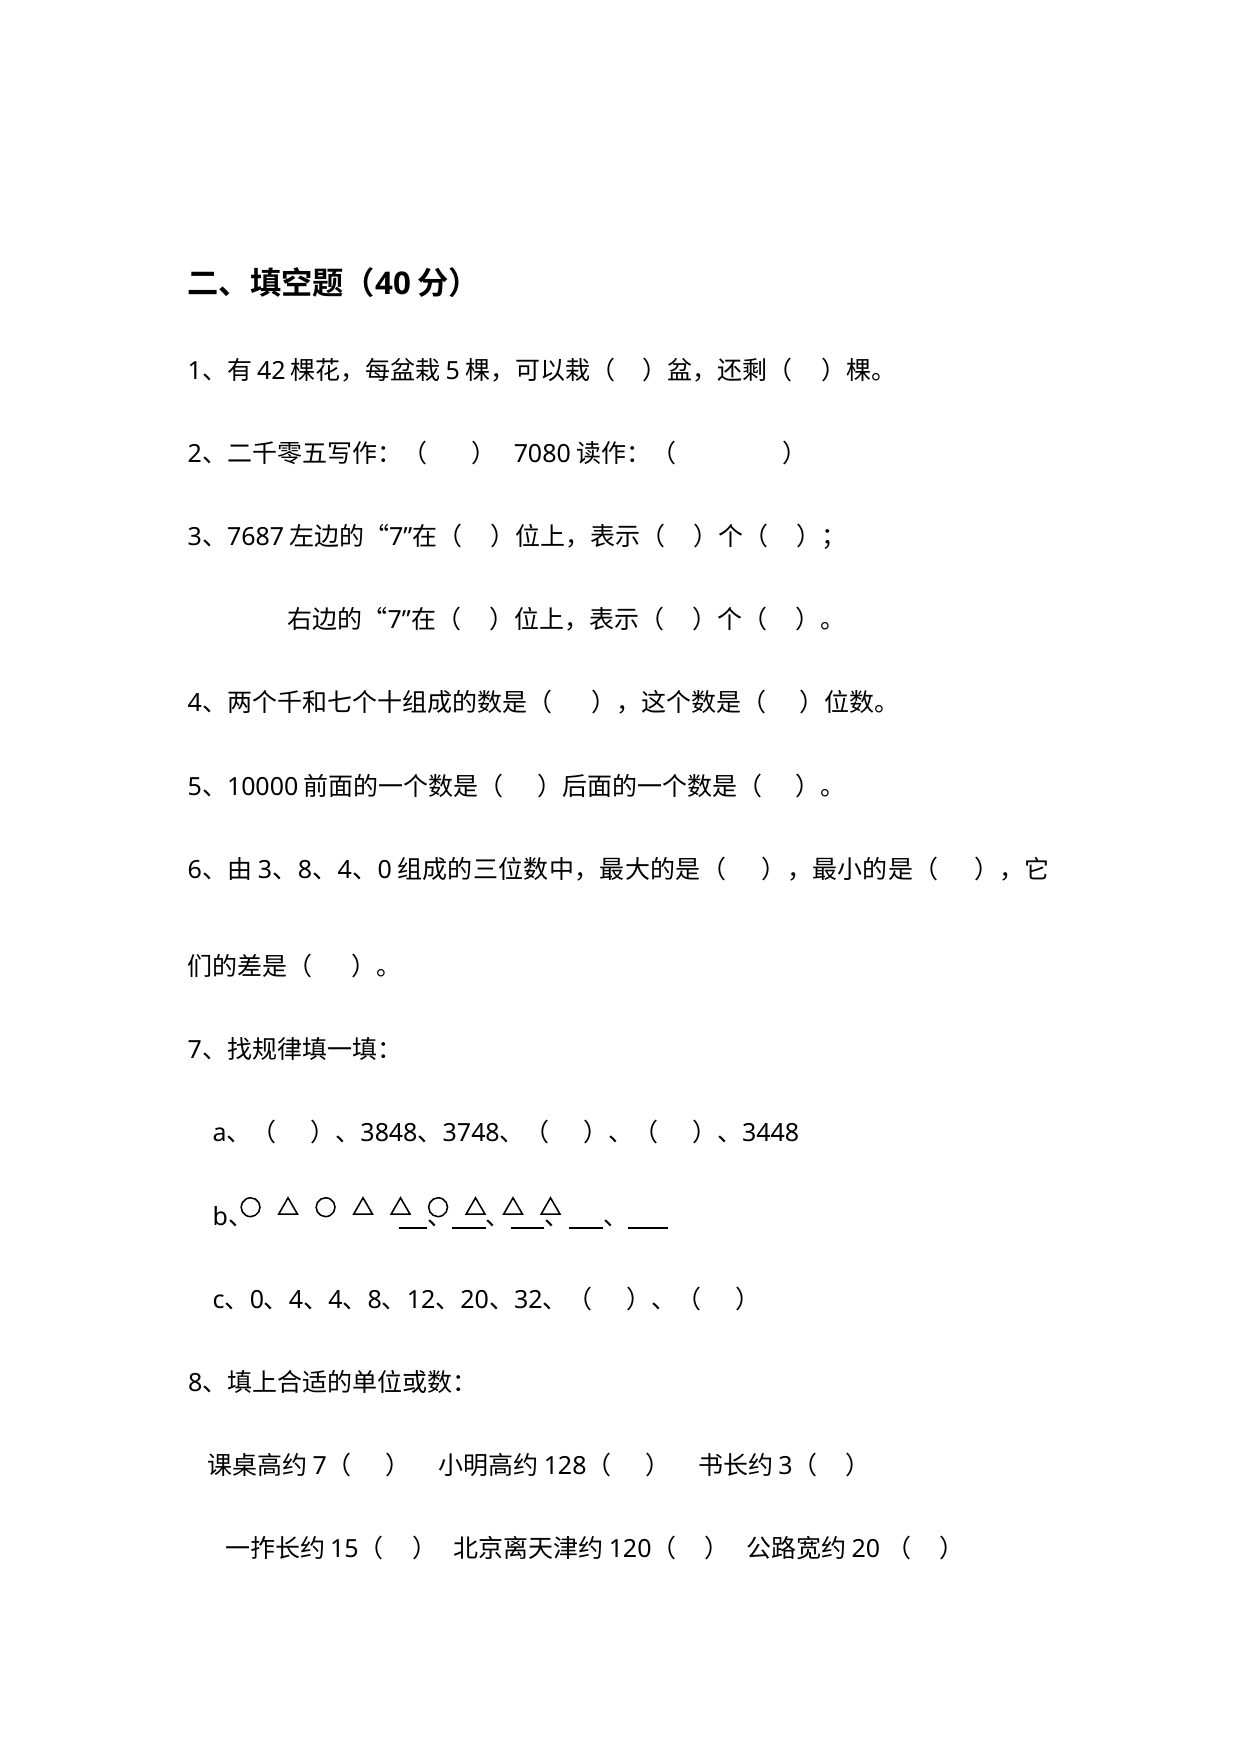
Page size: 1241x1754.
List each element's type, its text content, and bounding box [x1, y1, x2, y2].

text 一拃长约15（ ） 北京离天津约120（ ） 公路宽约20 （ ） [187, 1514, 1053, 1579]
text 4、两个千和七个十组成的数是（ ），这个数是（ ）位数。 [187, 668, 1053, 733]
text b、 、 、 、 、 [187, 1182, 1053, 1247]
text 2、二千零五写作：（ ） 7080读作：（ ） [187, 419, 1053, 484]
text 5、10000前面的一个数是（ ）后面的一个数是（ ）。 [187, 752, 1053, 817]
text 6、由3、8、4、0组成的三位数中，最大的是（ ），最小的是（ ），它们的差是（ ）。 [187, 835, 1053, 997]
text 课桌高约7（ ） 小明高约128（ ） 书长约3（ ） [188, 1431, 1053, 1496]
text 二、填空题（40分） [187, 248, 1053, 313]
text 7、找规律填一填： [187, 1015, 1053, 1080]
text 1、有42棵花，每盆栽5棵，可以栽（ ）盆，还剩（ ）棵。 [187, 336, 1053, 401]
text 8、填上合适的单位或数： [188, 1348, 1053, 1413]
text 3、7687左边的“7”在（ ）位上，表示（ ）个（ ）； [187, 502, 1053, 567]
text 右边的“7”在（ ）位上，表示（ ）个（ ）。 [187, 585, 1053, 650]
text c、0、4、4、8、12、20、32、（ ）、（ ） [187, 1265, 1053, 1330]
text a、（ ）、3848、3748、（ ）、（ ）、3448 [187, 1098, 1053, 1163]
